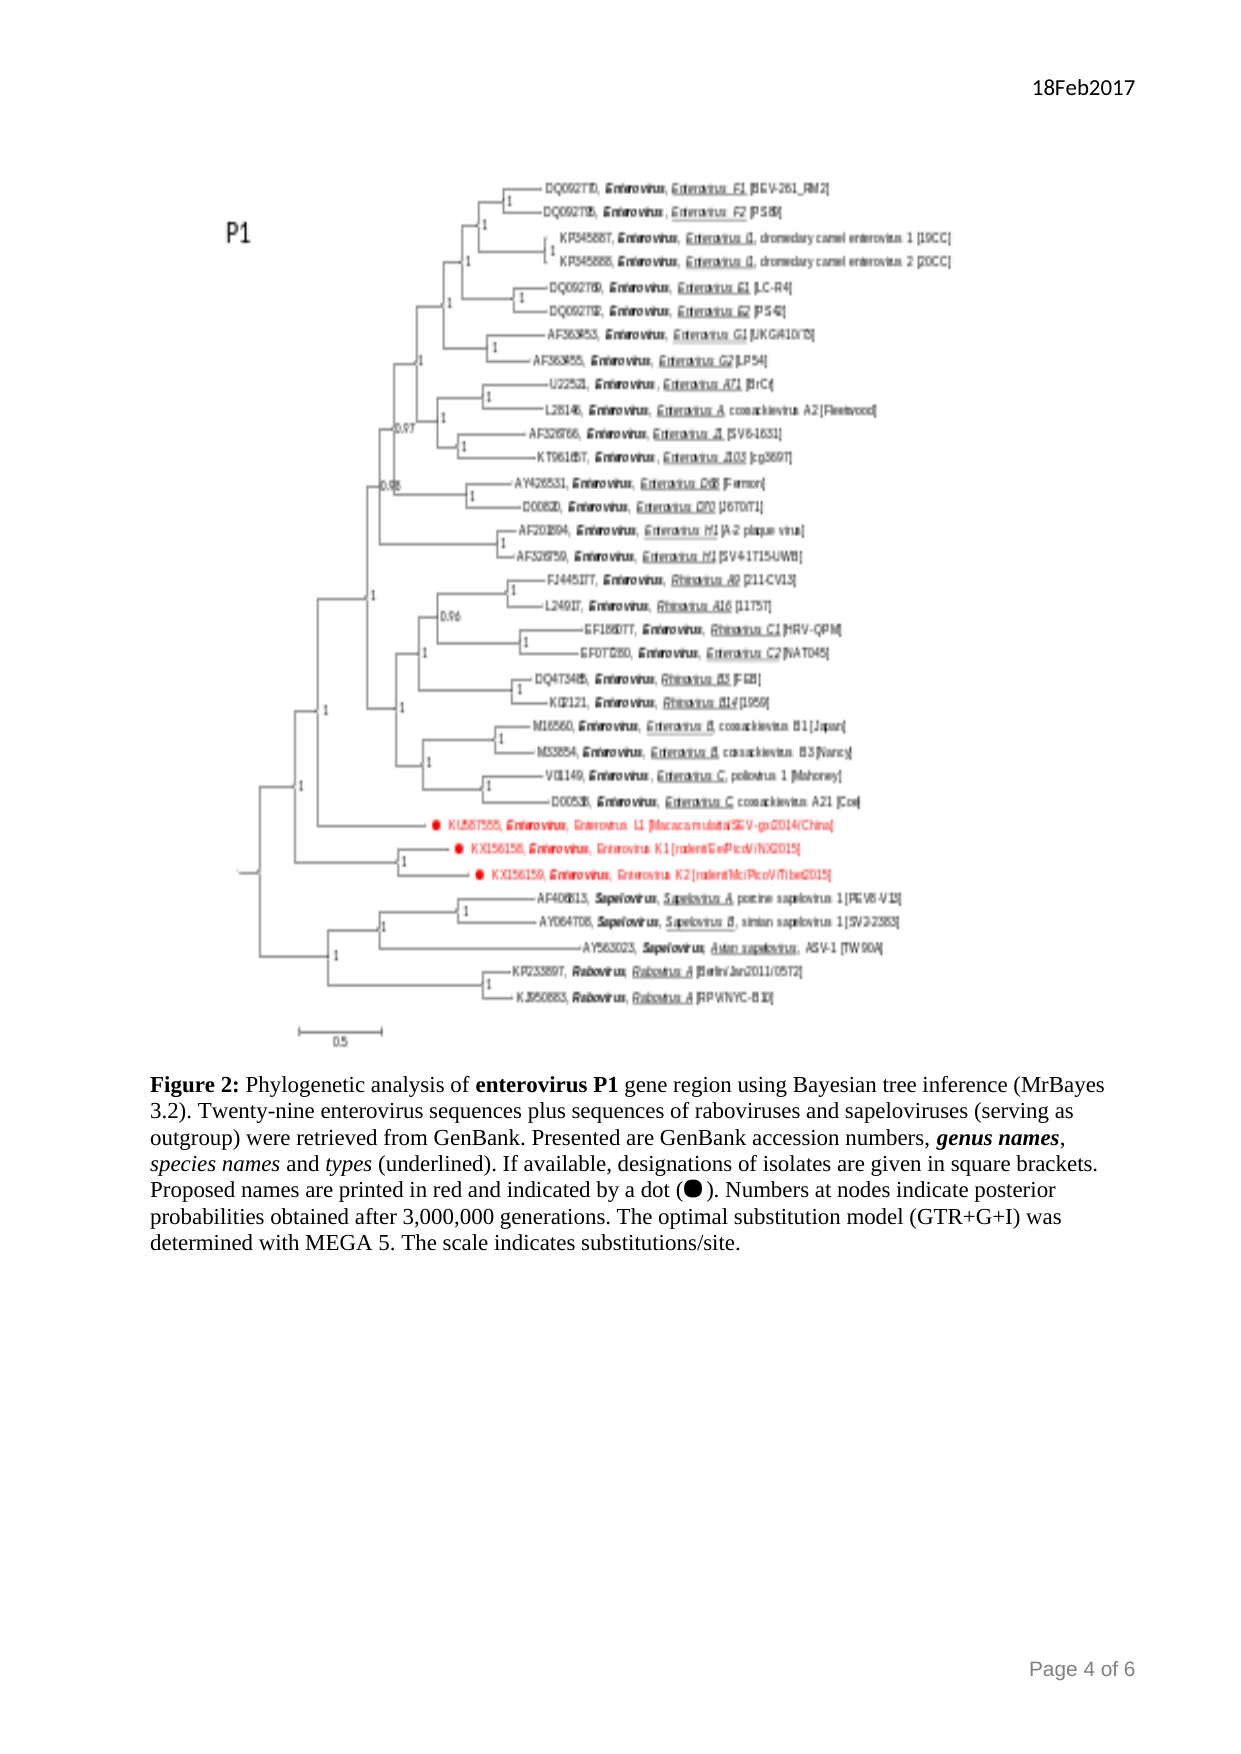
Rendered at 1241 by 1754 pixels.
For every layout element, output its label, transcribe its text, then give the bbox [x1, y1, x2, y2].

text Figure 2: Phylogenetic analysis of enterovirus P1 gene region using Bayesian tree inference (MrBayes 3.2). Twenty-nine enterovirus sequences plus sequences of raboviruses and sapeloviruses (serving as outgroup) were retrieved from GenBank. Presented are GenBank accession numbers, genus names, species names and types (underlined). If available, designations of isolates are given in square brackets. Proposed names are printed in red and indicated by a dot (). Numbers at nodes indicate posterior probabilities obtained after 3,000,000 generations. The optimal substitution model (GTR+G+I) was determined with MEGA 5. The scale indicates substitutions/site. [150, 1071, 1135, 1255]
